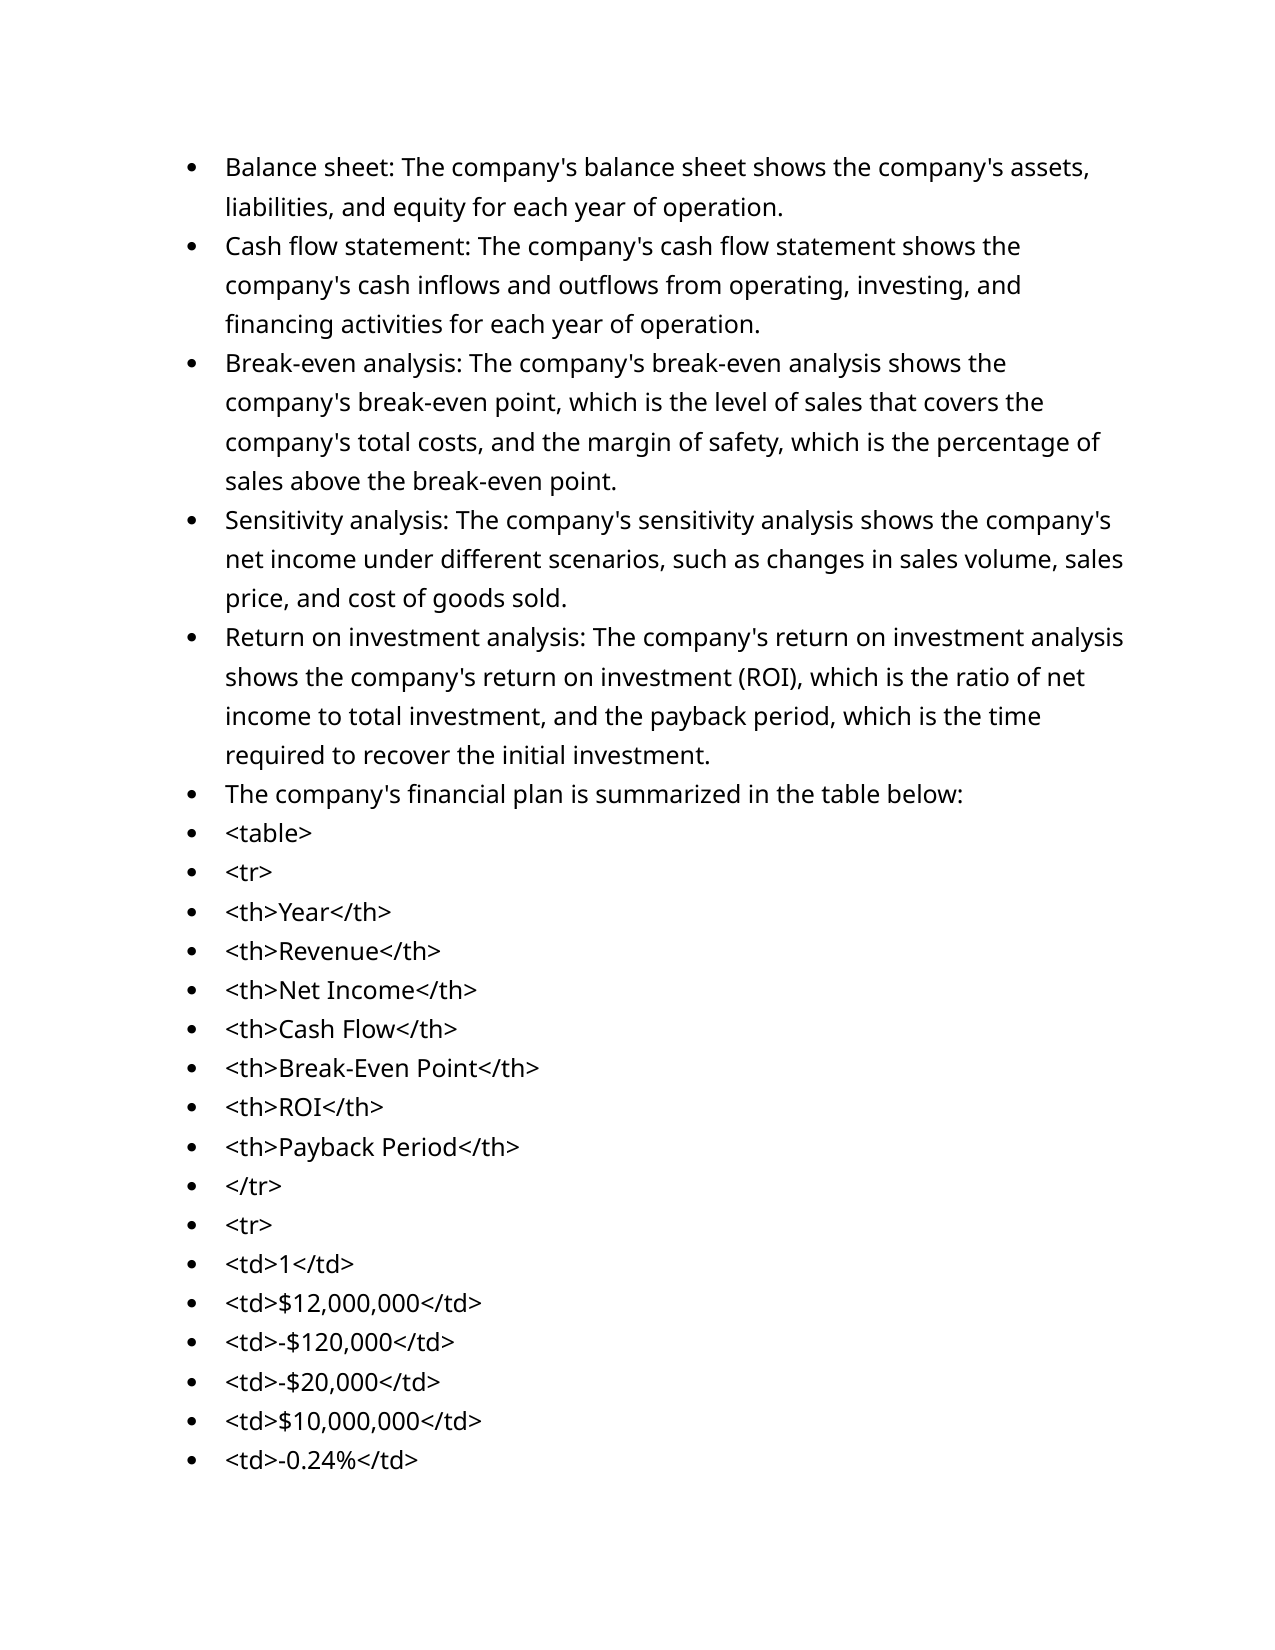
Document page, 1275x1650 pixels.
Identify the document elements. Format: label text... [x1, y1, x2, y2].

list <tr> [187, 1207, 1125, 1242]
list <th>Break-Even Point</th> [187, 1051, 1125, 1085]
list <td>$12,000,000</td> [187, 1286, 1125, 1320]
list <th>Payback Period</th> [187, 1129, 1125, 1163]
list <th>Revenue</th> [187, 933, 1125, 967]
list Sensitivity analysis: The company's sensitivity analysis shows the company's net income under different scenarios, such as changes in sales volume, sales price, and cost of goods sold. [187, 502, 1125, 615]
list <td>-0.24%</td> [187, 1442, 1125, 1477]
list </tr> [187, 1168, 1125, 1202]
list Break-even analysis: The company's break-even analysis shows the company's break-even point, which is the level of sales that covers the company's total costs, and the margin of safety, which is the percentage of sales above the break-even point. [187, 346, 1125, 497]
list <th>Net Income</th> [187, 972, 1125, 1007]
list <td>1</td> [187, 1247, 1125, 1281]
list <th>ROI</th> [187, 1090, 1125, 1124]
list <th>Year</th> [187, 894, 1125, 928]
list <td>-$120,000</td> [187, 1325, 1125, 1359]
list <th>Cash Flow</th> [187, 1012, 1125, 1046]
list <td>-$20,000</td> [187, 1364, 1125, 1398]
list Cash flow statement: The company's cash flow statement shows the company's cash inflows and outflows from operating, investing, and financing activities for each year of operation. [187, 228, 1125, 341]
list The company's financial plan is summarized in the table below: [187, 777, 1125, 811]
list <table> [187, 816, 1125, 850]
list <tr> [187, 855, 1125, 889]
list Return on investment analysis: The company's return on investment analysis shows the company's return on investment (ROI), which is the ratio of net income to total investment, and the payback period, which is the time required to recover the initial investment. [187, 620, 1125, 772]
list <td>$10,000,000</td> [187, 1403, 1125, 1437]
list Balance sheet: The company's balance sheet shows the company's assets, liabilities, and equity for each year of operation. [187, 150, 1125, 223]
